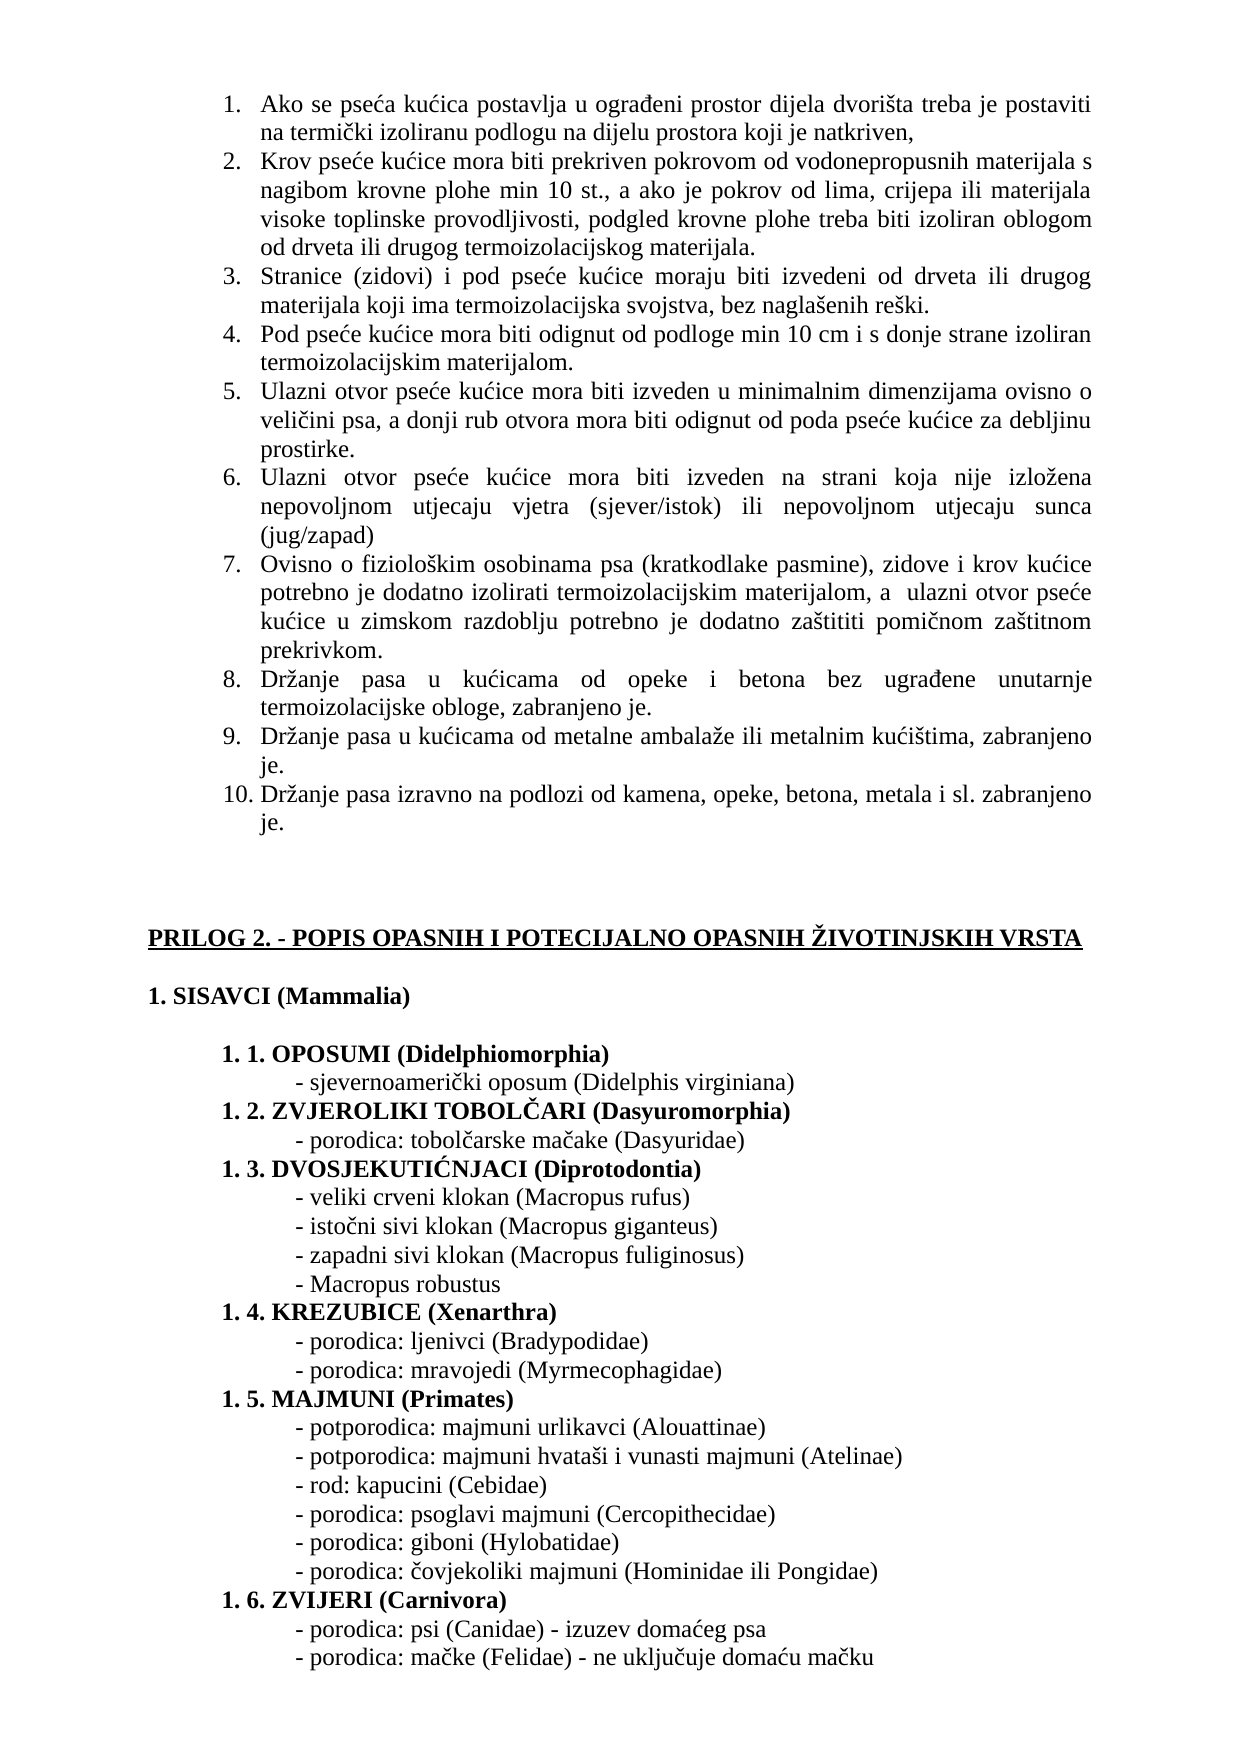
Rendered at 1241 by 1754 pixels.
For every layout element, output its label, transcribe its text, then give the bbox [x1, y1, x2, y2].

text - porodica: mačke (Felidae) - ne uključuje domaću mačku [295, 1642, 1093, 1671]
list Ako se pseća kućica postavlja u ograđeni prostor dijela dvorišta treba je postaviti na termički izoliranu podlogu na dijelu prostora koji je natkriven, [223, 89, 1093, 146]
list Pod pseće kućice mora biti odignut od podloge min 10 cm i s donje strane izoliran termoizolacijskim materijalom. [223, 319, 1093, 376]
text 1. 3. DVOSJEKUTIĆNJACI (Diprotodontia) [221, 1154, 1093, 1182]
text 1. 2. ZVJEROLIKI TOBOLČARI (Dasyuromorphia) [221, 1096, 1093, 1125]
text - rod: kapucini (Cebidae) [295, 1470, 1093, 1499]
list Ulazni otvor pseće kućice mora biti izveden u minimalnim dimenzijama ovisno o veličini psa, a donji rub otvora mora biti odignut od poda pseće kućice za debljinu prostirke. [223, 376, 1093, 462]
list Stranice (zidovi) i pod pseće kućice moraju biti izvedeni od drveta ili drugog materijala koji ima termoizolacijska svojstva, bez naglašenih reški. [223, 261, 1093, 319]
text - potporodica: majmuni urlikavci (Alouattinae) [295, 1412, 1093, 1441]
text - potporodica: majmuni hvataši i vunasti majmuni (Atelinae) [295, 1441, 1093, 1470]
text 1. 4. KREZUBICE (Xenarthra) [221, 1297, 1093, 1326]
text - zapadni sivi klokan (Macropus fuliginosus) [295, 1240, 1093, 1269]
text - istočni sivi klokan (Macropus giganteus) [295, 1211, 1093, 1240]
list Držanje pasa u kućicama od metalne ambalaže ili metalnim kućištima, zabranjeno je. [223, 721, 1093, 779]
text 1. 5. MAJMUNI (Primates) [221, 1384, 1093, 1412]
text - porodica: psoglavi majmuni (Cercopithecidae) [295, 1499, 1093, 1527]
text - porodica: giboni (Hylobatidae) [295, 1527, 1093, 1556]
list Krov pseće kućice mora biti prekriven pokrovom od vodonepropusnih materijala s nagibom krovne plohe min 10 st., a ako je pokrov od lima, crijepa ili materijala visoke toplinske provodljivosti, podgled krovne plohe treba biti izoliran oblogom od drveta ili drugog termoizolacijskog materijala. [223, 146, 1093, 261]
text - Macropus robustus [295, 1269, 1093, 1297]
text - sjevernoamerički oposum (Didelphis virginiana) [295, 1067, 1093, 1096]
list Držanje pasa izravno na podlozi od kamena, opeke, betona, metala i sl. zabranjeno je. [223, 779, 1093, 836]
list Ulazni otvor pseće kućice mora biti izveden na strani koja nije izložena nepovoljnom utjecaju vjetra (sjever/istok) ili nepovoljnom utjecaju sunca (jug/zapad) [223, 462, 1093, 549]
text - porodica: tobolčarske mačake (Dasyuridae) [295, 1125, 1093, 1154]
text 1. 1. OPOSUMI (Didelphiomorphia) [221, 1039, 1093, 1067]
text 1. SISAVCI (Mammalia) [148, 981, 1093, 1010]
text PRILOG 2. - POPIS OPASNIH I POTECIJALNO OPASNIH ŽIVOTINJSKIH VRSTA [148, 923, 1089, 952]
text - veliki crveni klokan (Macropus rufus) [295, 1182, 1093, 1211]
list Držanje pasa u kućicama od opeke i betona bez ugrađene unutarnje termoizolacijske obloge, zabranjeno je. [223, 664, 1093, 721]
text - porodica: psi (Canidae) - izuzev domaćeg psa [295, 1614, 1093, 1642]
text - porodica: čovjekoliki majmuni (Hominidae ili Pongidae) [295, 1556, 1093, 1585]
text - porodica: ljenivci (Bradypodidae) [295, 1326, 1093, 1355]
list Ovisno o fiziološkim osobinama psa (kratkodlake pasmine), zidove i krov kućice potrebno je dodatno izolirati termoizolacijskim materijalom, a ulazni otvor pseće kućice u zimskom razdoblju potrebno je dodatno zaštititi pomičnom zaštitnom prekrivkom. [223, 549, 1093, 664]
text 1. 6. ZVIJERI (Carnivora) [221, 1585, 1093, 1614]
text - porodica: mravojedi (Myrmecophagidae) [295, 1355, 1093, 1384]
